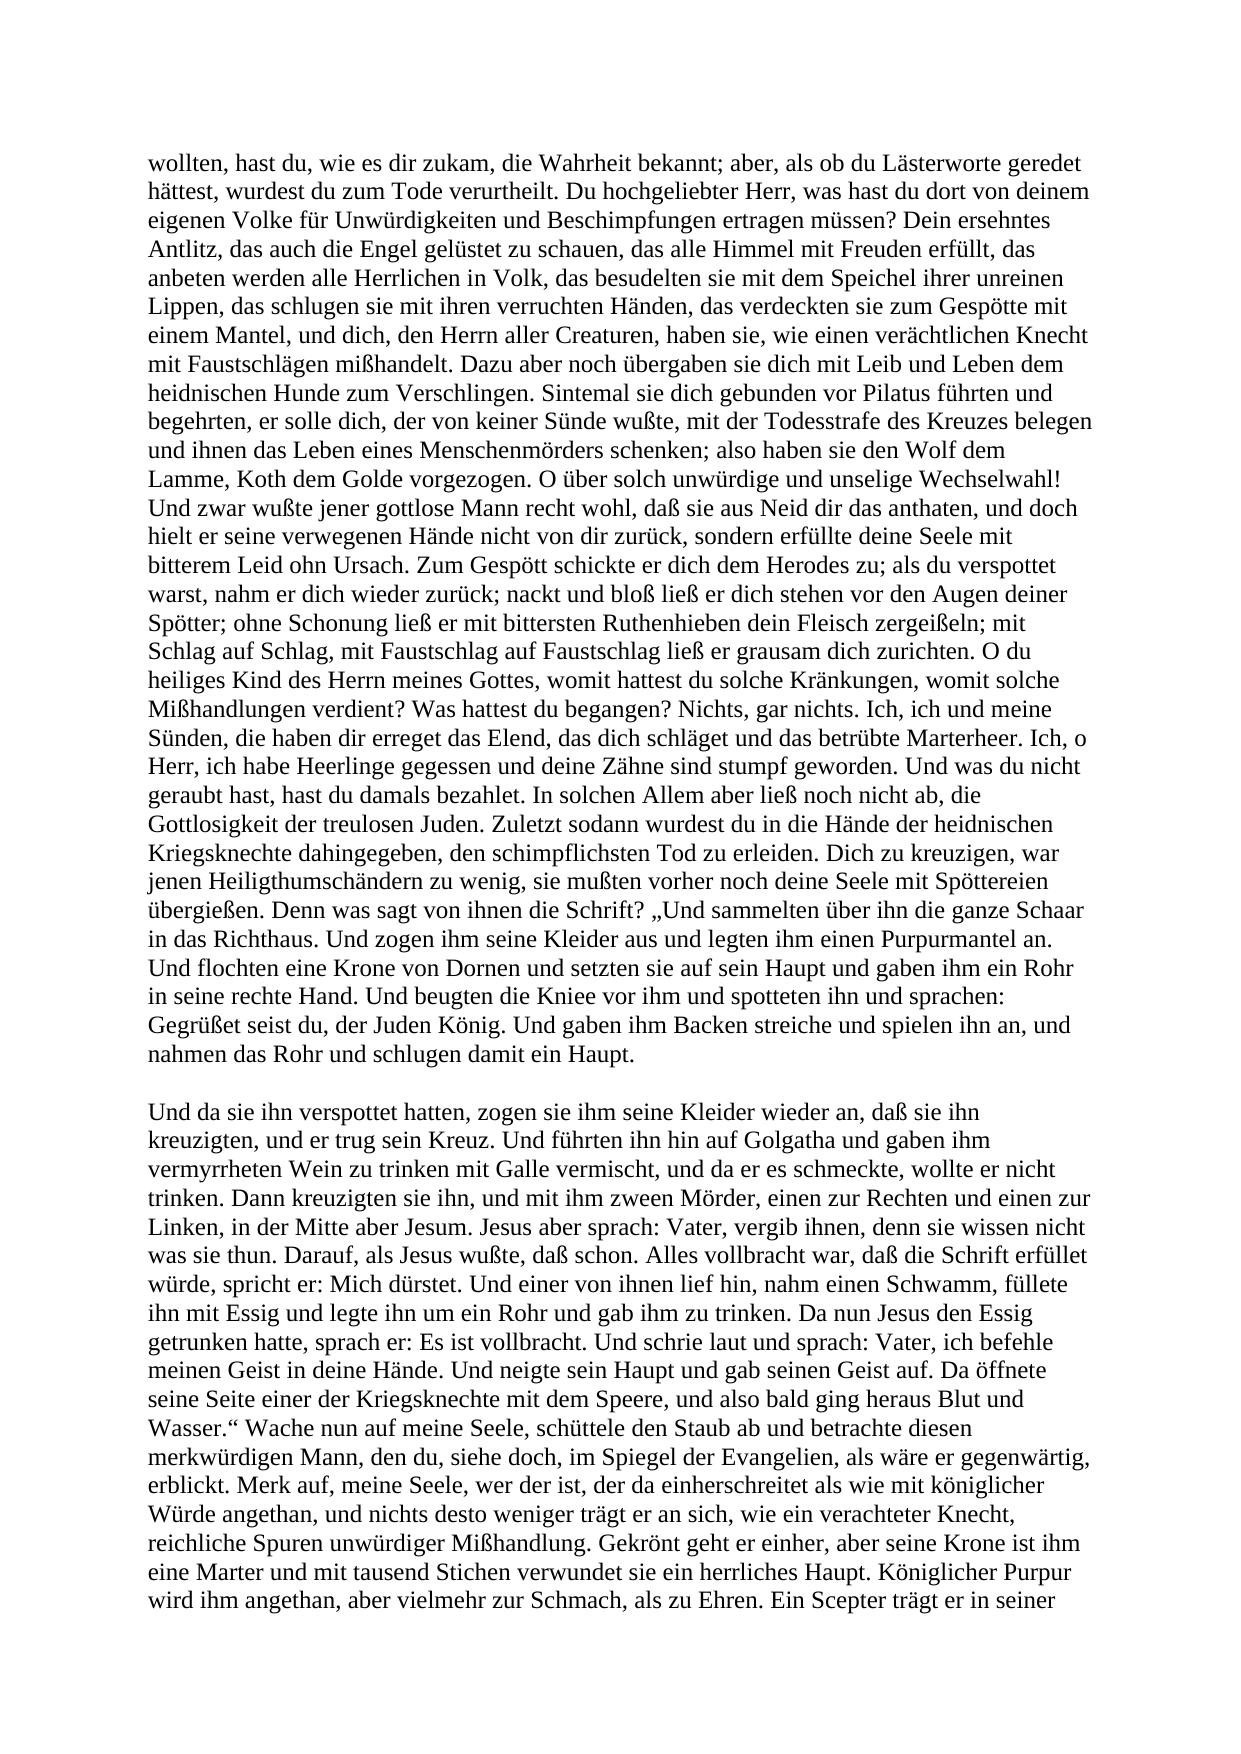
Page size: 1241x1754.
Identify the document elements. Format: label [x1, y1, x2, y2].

text [148, 148, 1093, 1068]
text [148, 1097, 1093, 1614]
